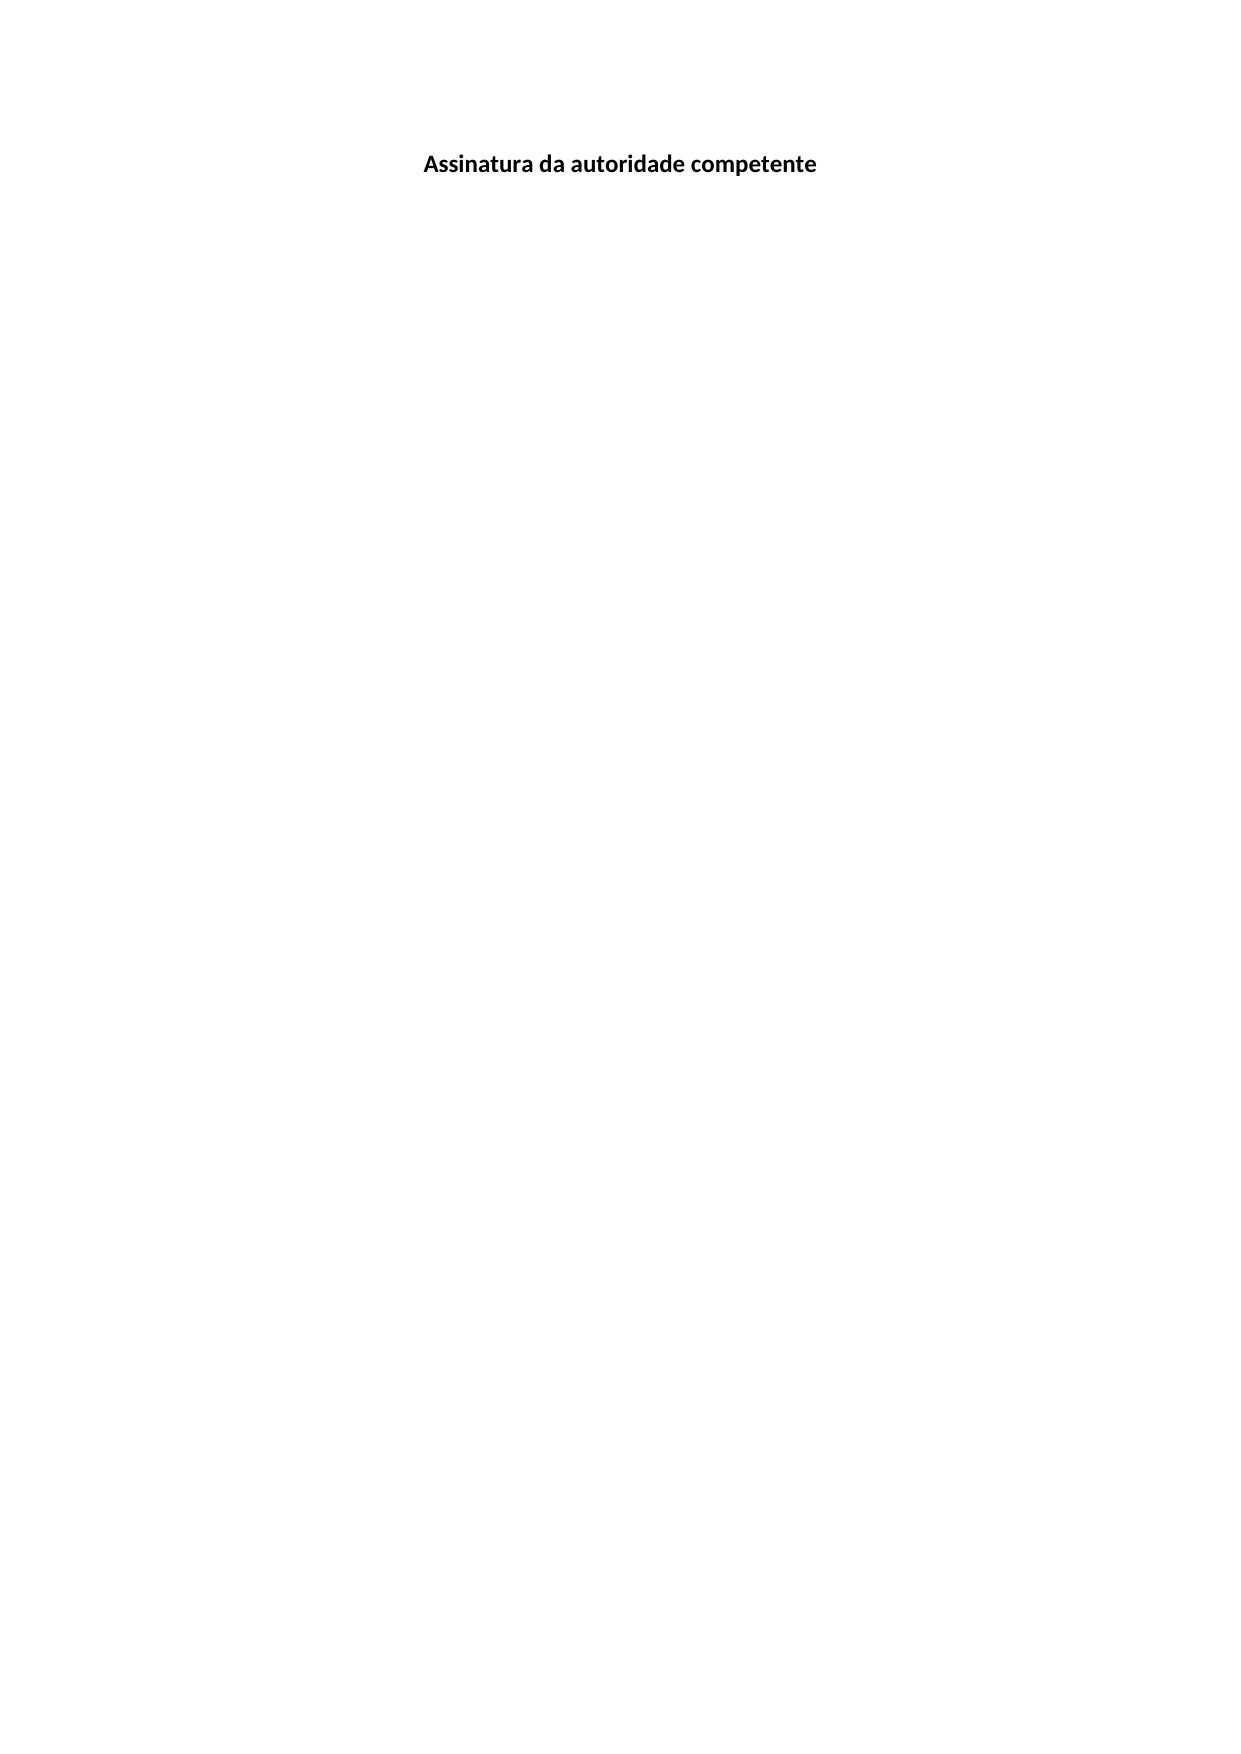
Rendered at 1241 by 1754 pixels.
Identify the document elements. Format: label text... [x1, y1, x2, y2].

text Assinatura da autoridade competente [118, 149, 1122, 179]
